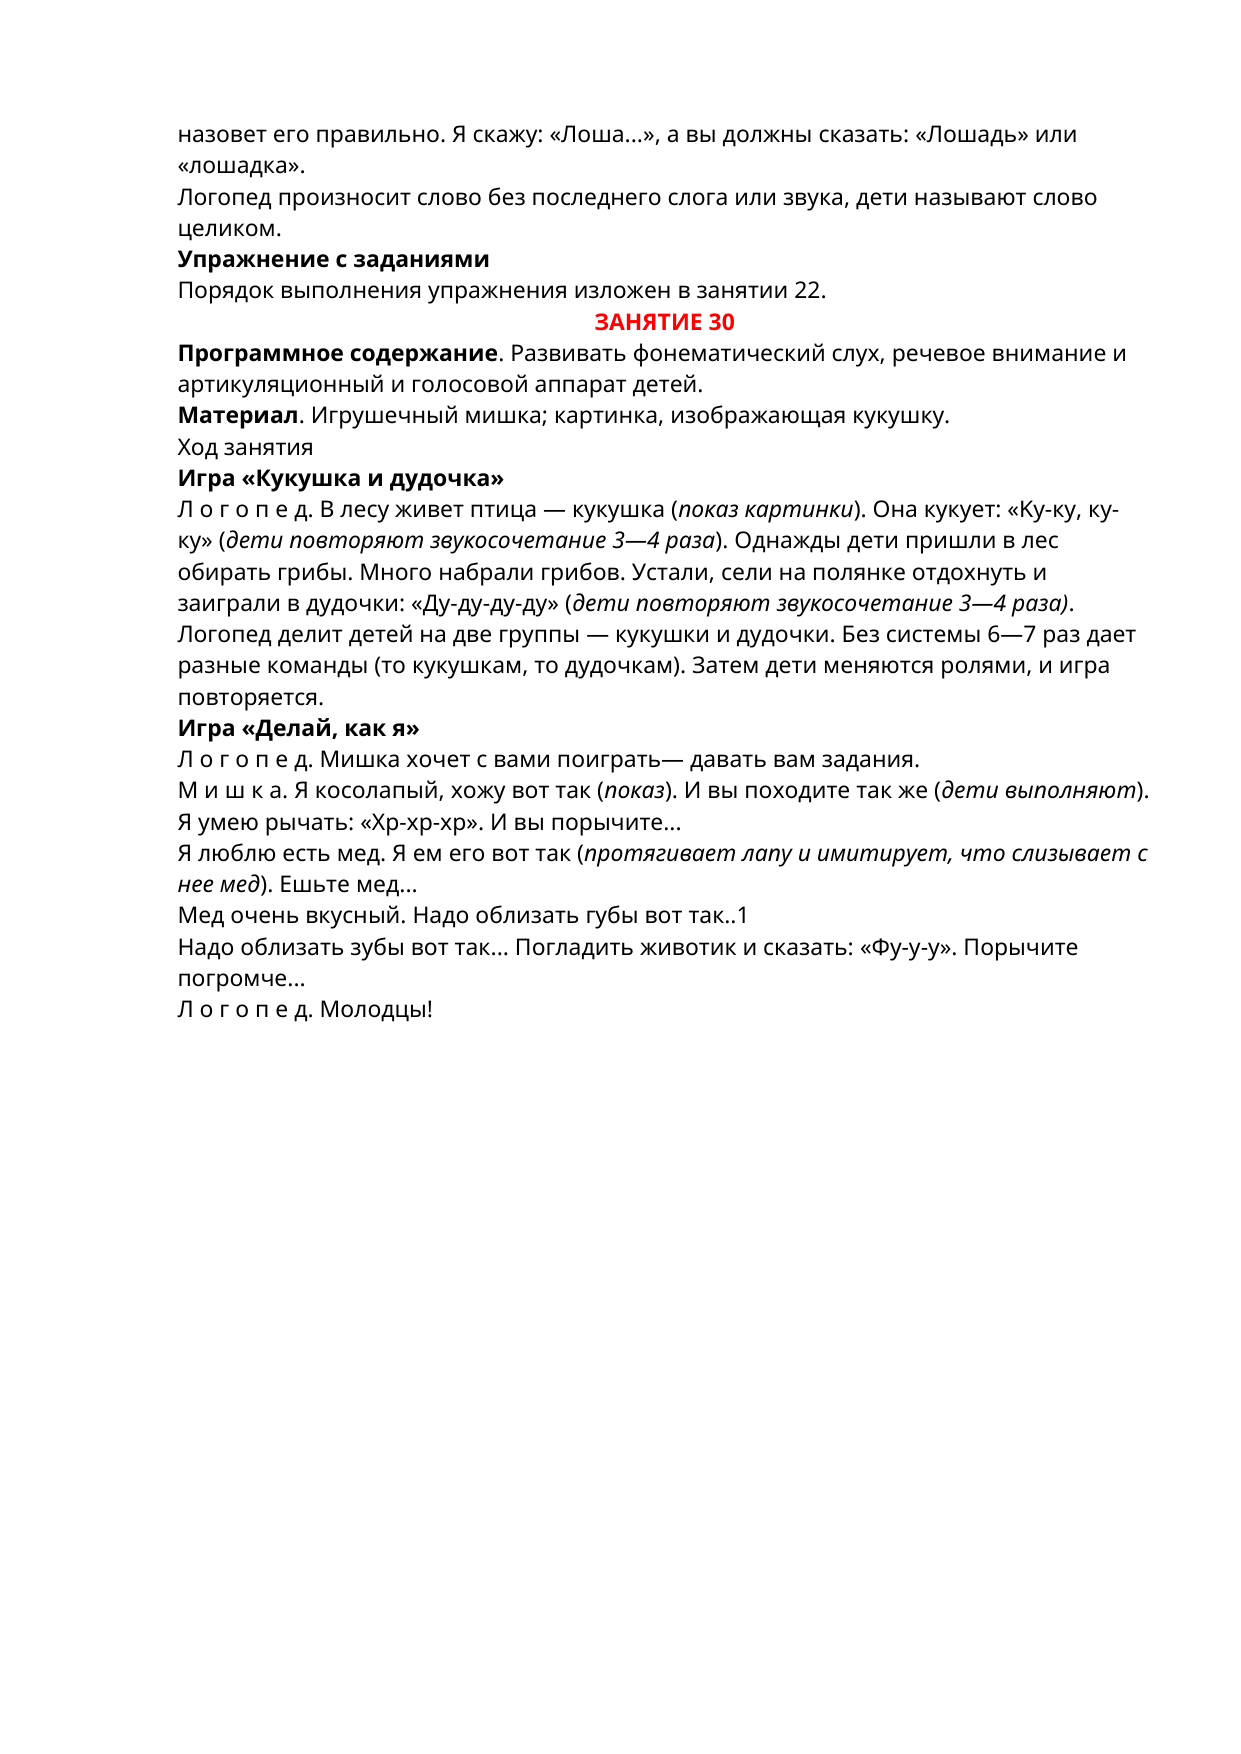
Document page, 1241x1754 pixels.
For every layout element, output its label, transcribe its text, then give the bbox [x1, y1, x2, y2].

text Логопед произносит слово без последнего слога или звука, дети называют слово целиком. [177, 181, 1152, 243]
text Л о г о п е д. В лесу живет птица — кукушка (показ картинки). Она кукует: «Ky-ку, ку-ку» (дети повторяют звукосочетание 3—4 раза). Однажды дети пришли в лес обирать грибы. Много набрали грибов. Устали, сели на полянке отдохнуть и заиграли в дудочки: «Ду-ду-ду-ду» (дети повторяют звукосочетание 3—4 раза). [177, 493, 1152, 618]
text Упражнение с заданиями [177, 243, 1152, 274]
text Программное содержание. Развивать фонематический слух, речевое внимание и артикуляционный и голосовой аппарат детей. [177, 337, 1152, 399]
text Ход занятия [177, 431, 1152, 462]
text М и ш к а. Я косолапый, хожу вот так (показ). И вы походите так же (дети выполняют). [177, 774, 1152, 806]
text ЗАНЯТИЕ 30 [177, 306, 1152, 337]
text Я люблю есть мед. Я ем его вот так (протягивает лапу и имитирует, что слизывает с нее мед). Ешьте мед... [177, 837, 1152, 899]
text Надо облизать зубы вот так... Погладить животик и сказать: «Фу-у-у». Порычите погромче... [177, 931, 1152, 993]
text Мед очень вкусный. Надо облизать губы вот так..1 [177, 899, 1152, 931]
text Материал. Игрушечный мишка; картинка, изображающая кукушку. [177, 399, 1152, 431]
text Игра «Делай, как я» [177, 712, 1152, 743]
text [177, 118, 1152, 181]
text Игра «Кукушка и дудочка» [177, 462, 1152, 493]
text Я умею рычать: «Хр-хр-хр». И вы порычите... [177, 806, 1152, 837]
text Л о г о п е д. Мишка хочет с вами поиграть— давать вам задания. [177, 743, 1152, 774]
text Порядок выполнения упражнения изложен в занятии 22. [177, 274, 1152, 306]
text Логопед делит детей на две группы — кукушки и дудочки. Без системы 6—7 раз дает разные команды (то кукушкам, то дудочкам). Затем дети меняются ролями, и игра повторяется. [177, 618, 1152, 712]
text Л о г о п е д. Молодцы! [177, 993, 1152, 1024]
